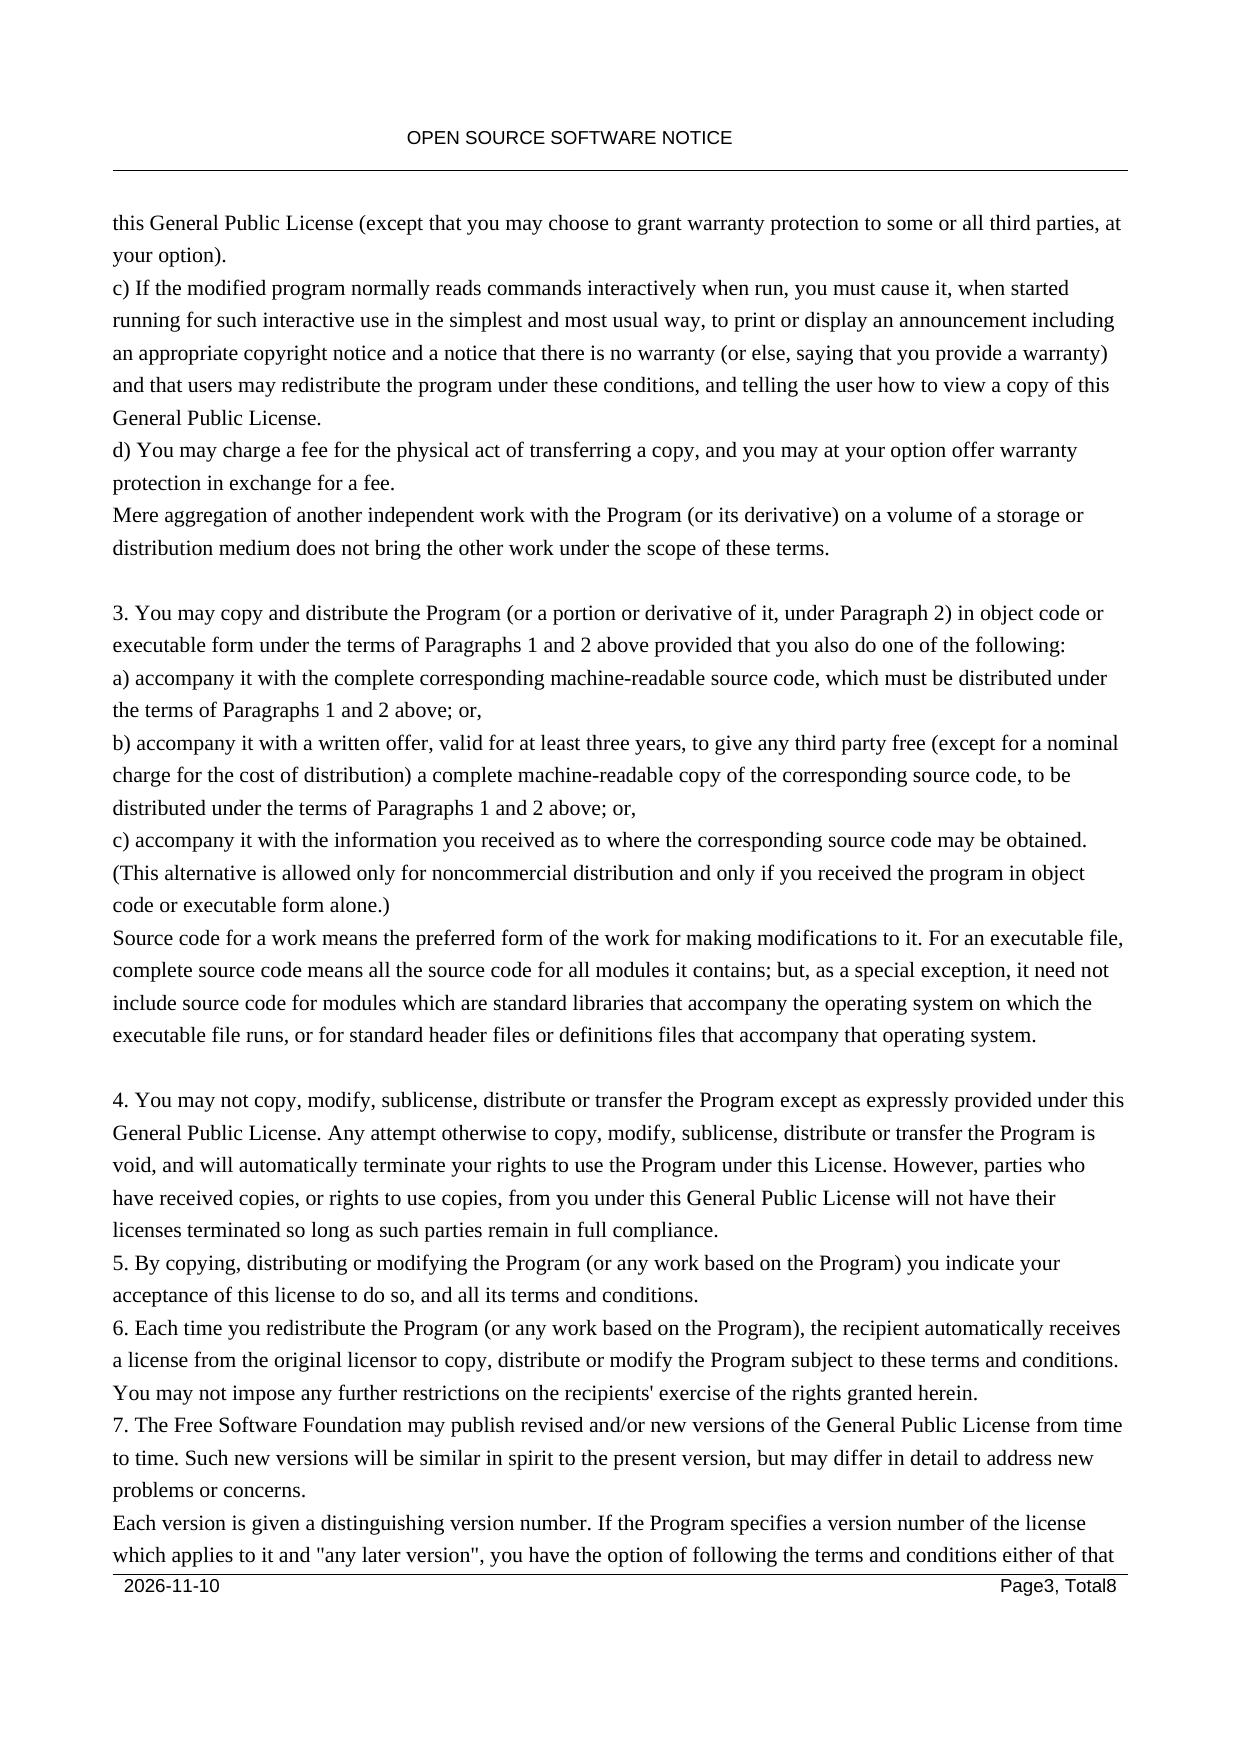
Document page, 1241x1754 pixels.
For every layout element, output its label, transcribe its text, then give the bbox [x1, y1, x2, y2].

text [112, 1506, 1128, 1571]
text c) accompany it with the information you received as to where the corresponding source code may be obtained. (This alternative is allowed only for noncommercial distribution and only if you received the program in object code or executable form alone.) [112, 824, 1128, 921]
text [112, 206, 1128, 271]
text c) If the modified program normally reads commands interactively when run, you must cause it, when started running for such interactive use in the simplest and most usual way, to print or display an announcement including an appropriate copyright notice and a notice that there is no warranty (or else, saying that you provide a warranty) and that users may redistribute the program under these conditions, and telling the user how to view a copy of this General Public License. [112, 271, 1128, 434]
text 7. The Free Software Foundation may publish revised and/or new versions of the General Public License from time to time. Such new versions will be similar in spirit to the present version, but may differ in detail to address new problems or concerns. [112, 1409, 1128, 1506]
text 4. You may not copy, modify, sublicense, distribute or transfer the Program except as expressly provided under this General Public License. Any attempt otherwise to copy, modify, sublicense, distribute or transfer the Program is void, and will automatically terminate your rights to use the Program under this License. However, parties who have received copies, or rights to use copies, from you under this General Public License will not have their licenses terminated so long as such parties remain in full compliance. [112, 1084, 1128, 1246]
text Source code for a work means the preferred form of the work for making modifications to it. For an executable file, complete source code means all the source code for all modules it contains; but, as a special exception, it need not include source code for modules which are standard libraries that accompany the operating system on which the executable file runs, or for standard header files or definitions files that accompany that operating system. [112, 921, 1128, 1051]
text Mere aggregation of another independent work with the Program (or its derivative) on a volume of a storage or distribution medium does not bring the other work under the scope of these terms. [112, 499, 1128, 564]
text 6. Each time you redistribute the Program (or any work based on the Program), the recipient automatically receives a license from the original licensor to copy, distribute or modify the Program subject to these terms and conditions. You may not impose any further restrictions on the recipients' exercise of the rights granted herein. [112, 1311, 1128, 1409]
text d) You may charge a fee for the physical act of transferring a copy, and you may at your option offer warranty protection in exchange for a fee. [112, 434, 1128, 499]
text a) accompany it with the complete corresponding machine-readable source code, which must be distributed under the terms of Paragraphs 1 and 2 above; or, [112, 661, 1128, 726]
text b) accompany it with a written offer, valid for at least three years, to give any third party free (except for a nominal charge for the cost of distribution) a complete machine-readable copy of the corresponding source code, to be distributed under the terms of Paragraphs 1 and 2 above; or, [112, 726, 1128, 824]
text 5. By copying, distributing or modifying the Program (or any work based on the Program) you indicate your acceptance of this license to do so, and all its terms and conditions. [112, 1246, 1128, 1311]
text 3. You may copy and distribute the Program (or a portion or derivative of it, under Paragraph 2) in object code or executable form under the terms of Paragraphs 1 and 2 above provided that you also do one of the following: [112, 596, 1128, 661]
